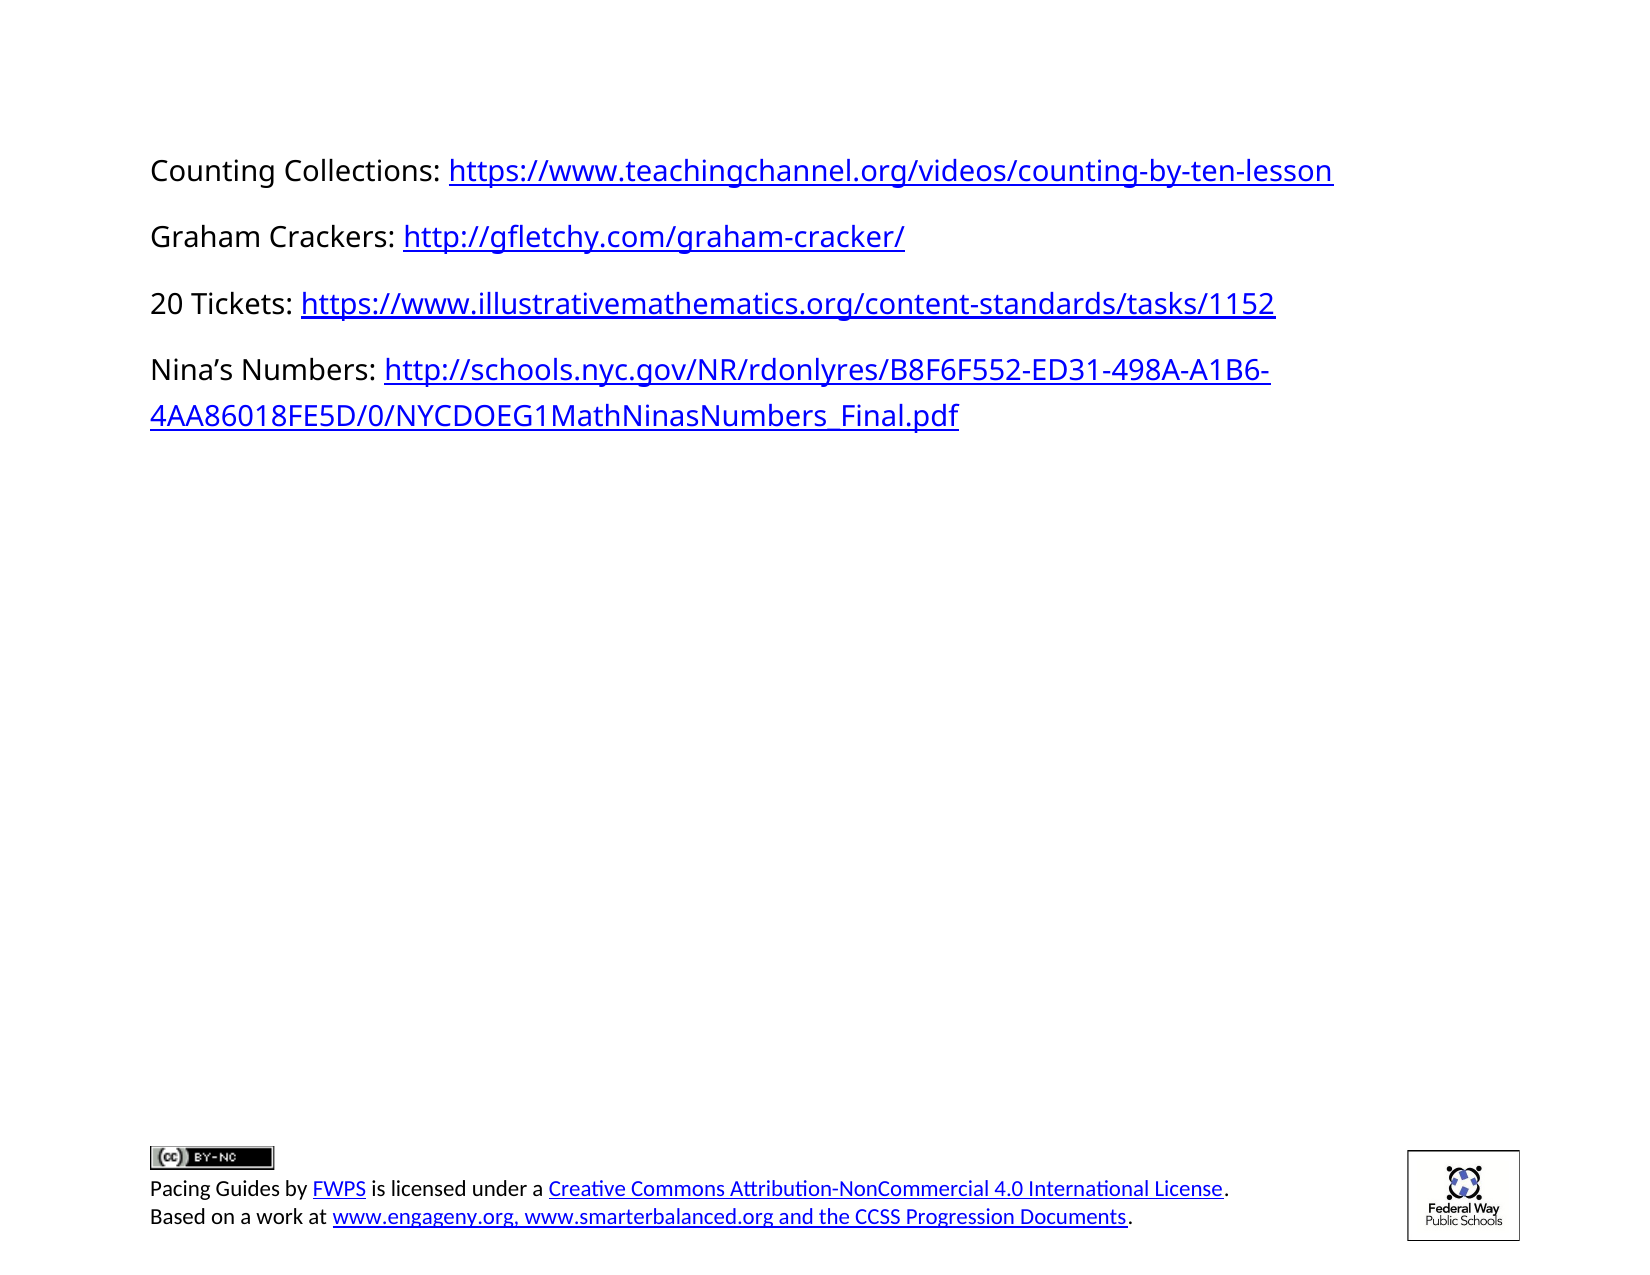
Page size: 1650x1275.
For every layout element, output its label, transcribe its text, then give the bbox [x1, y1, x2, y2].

text Graham Crackers: http://gfletchy.com/graham-cracker/ [150, 216, 1500, 256]
text 20 Tickets: https://www.illustrativemathematics.org/content-standards/tasks/1152 [150, 283, 1500, 323]
picture [150, 1146, 275, 1170]
picture [1407, 1150, 1520, 1241]
text Counting Collections: https://www.teachingchannel.org/videos/counting-by-ten-lesson [150, 150, 1500, 190]
text Nina’s Numbers: http://schools.nyc.gov/NR/rdonlyres/B8F6F552-ED31-498A-A1B6-4AA86018FE5D/0/NYCDOEG1MathNinasNumbers_Final.pdf [150, 349, 1500, 435]
